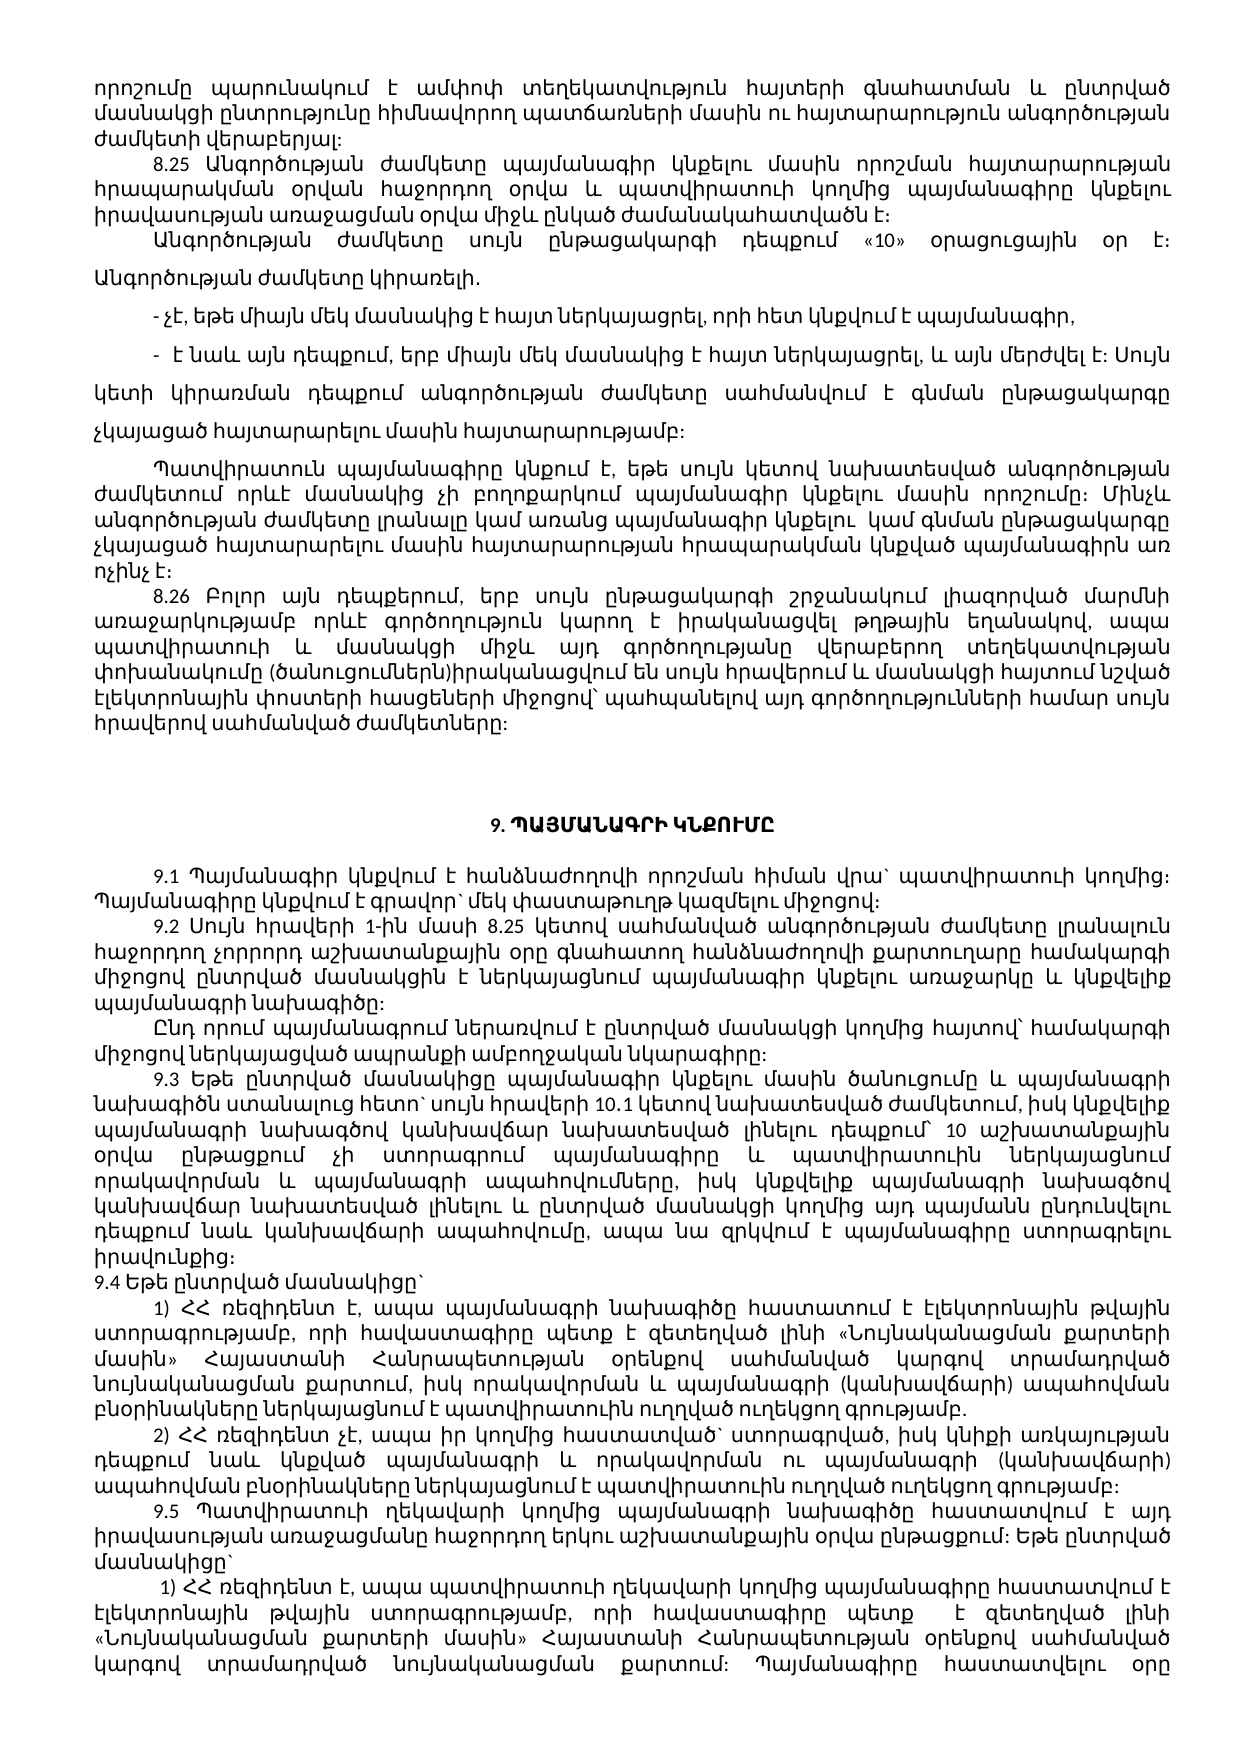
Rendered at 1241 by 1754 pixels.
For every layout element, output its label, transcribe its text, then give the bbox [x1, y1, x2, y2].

text - չէ, եթե միայն մեկ մասնակից է հայտ ներկայացրել, որի հետ կնքվում է պայմանագիր, [94, 304, 1171, 329]
text 9.5 Պատվիրատուի ղեկավարի կողմից պայմանագրի նախագիծը հաստատվում է այդ իրավասության առաջացմանը հաջորդող երկու աշխատանքային օրվա ընթացքում: Եթե ընտրված մասնակիցը` [94, 1498, 1171, 1574]
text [94, 75, 1171, 151]
text Պատվիրատուն պայմանագիրը կնքում է, եթե սույն կետով նախատեսված անգործության ժամկետում որևէ մասնակից չի բողոքարկում պայմանագիր կնքելու մասին որոշումը։ Մինչև անգործության ժամկետը լրանալը կամ առանց պայմանագիր կնքելու կամ գնման ընթացակարգը չկայացած հայտարարելու մասին հայտարարության հրապարակման կնքված պայմանագիրն առ ոչինչ է։ [94, 456, 1171, 583]
text 8.26 Բոլոր այն դեպքերում, երբ սույն ընթացակարգի շրջանակում լիազորված մարմնի առաջարկությամբ որևէ գործողություն կարող է իրականացվել թղթային եղանակով, ապա պատվիրատուի և մասնակցի միջև այդ գործողությանը վերաբերող տեղեկատվության փոխանակումը (ծանուցումներն)իրականացվում են սույն հրավերում և մասնակցի հայտում նշված էլեկտրոնային փոստերի հասցեների միջոցով՝ պահպանելով այդ գործողությունների համար սույն հրավերով սահմանված ժամկետները: [94, 583, 1171, 736]
text 8.25 Անգործության ժամկետը պայմանագիր կնքելու մասին որոշման հայտարարության հրապարակման օրվան հաջորդող օրվա և պատվիրատուի կողմից պայմանագիրը կնքելու իրավասության առաջացման օրվա միջև ընկած ժամանակահատվածն է։ [94, 151, 1171, 227]
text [94, 1574, 1171, 1676]
text Ընդ որում պայմանագրում ներառվում է ընտրված մասնակցի կողմից հայտով՝ համակարգի միջոցով ներկայացված ապրանքի ամբողջական նկարագիրը: [94, 1015, 1171, 1066]
text 9.2 Սույն հրավերի 1-ին մասի 8.25 կետով սահմանված անգործության ժամկետը լրանալուն հաջորդող չորրորդ աշխատանքային օրը գնահատող հանձնաժողովի քարտուղարը համակարգի միջոցով ընտրված մասնակցին է ներկայացնում պայմանագիր կնքելու առաջարկը և կնքվելիք պայմանագրի նախագիծը: [94, 914, 1171, 1015]
text 9.3 Եթե ընտրված մասնակիցը պայմանագիր կնքելու մասին ծանուցումը և պայմանագրի նախագիծն ստանալուց հետո` սույն հրավերի 10․1 կետով նախատեսված ժամկետում, իսկ կնքվելիք պայմանագրի նախագծով կանխավճար նախատեսված լինելու դեպքում՝ 10 աշխատանքային օրվա ընթացքում չի ստորագրում պայմանագիրը և պատվիրատուին ներկայացնում որակավորման և պայմանագրի ապահովումները, իսկ կնքվելիք պայմանագրի նախագծով կանխավճար նախատեսված լինելու և ընտրված մասնակցի կողմից այդ պայմանն ընդունվելու դեպքում նաև կանխավճարի ապահովումը, ապա նա զրկվում է պայմանագիրը ստորագրելու իրավունքից։ 9.4 Եթե ընտրված մասնակիցը` [94, 1066, 1171, 1295]
text 9. ՊԱՅՄԱՆԱԳՐԻ ԿՆՔՈՒՄԸ [94, 812, 1171, 837]
text - է նաև այն դեպքում, երբ միայն մեկ մասնակից է հայտ ներկայացրել, և այն մերժվել է: Սույն կետի կիրառման դեպքում անգործության ժամկետը սահմանվում է գնման ընթացակարգը չկայացած հայտարարելու մասին հայտարարությամբ: [94, 342, 1171, 443]
text 2) ՀՀ ռեզիդենտ չէ, ապա իր կողմից հաստատված` ստորագրված, իսկ կնիքի առկայության դեպքում նաև կնքված պայմանագրի և որակավորման ու պայմանագրի (կանխավճարի) ապահովման բնօրինակները ներկայացնում է պատվիրատուին ուղղված ուղեկցող գրությամբ: [94, 1422, 1171, 1498]
text Անգործության ժամկետը սույն ընթացակարգի դեպքում «10» օրացուցային օր է։ Անգործության ժամկետը կիրառելի․ [94, 227, 1171, 291]
text 9.1 Պայմանագիր կնքվում է հանձնաժողովի որոշման հիման վրա` պատվիրատուի կողմից։ Պայմանագիրը կնքվում է գրավոր` մեկ փաստաթուղթ կազմելու միջոցով։ [94, 863, 1171, 914]
text 1) ՀՀ ռեզիդենտ է, ապա պայմանագրի նախագիծը հաստատում է էլեկտրոնային թվային ստորագրությամբ, որի հավաստագիրը պետք է զետեղված լինի «Նույնականացման քարտերի մասին» Հայաստանի Հանրապետության օրենքով սահմանված կարգով տրամադրված նույնականացման քարտում, իսկ որակավորման և պայմանագրի (կանխավճարի) ապահովման բնօրինակները ներկայացնում է պատվիրատուին ուղղված ուղեկցող գրությամբ. [94, 1295, 1171, 1422]
